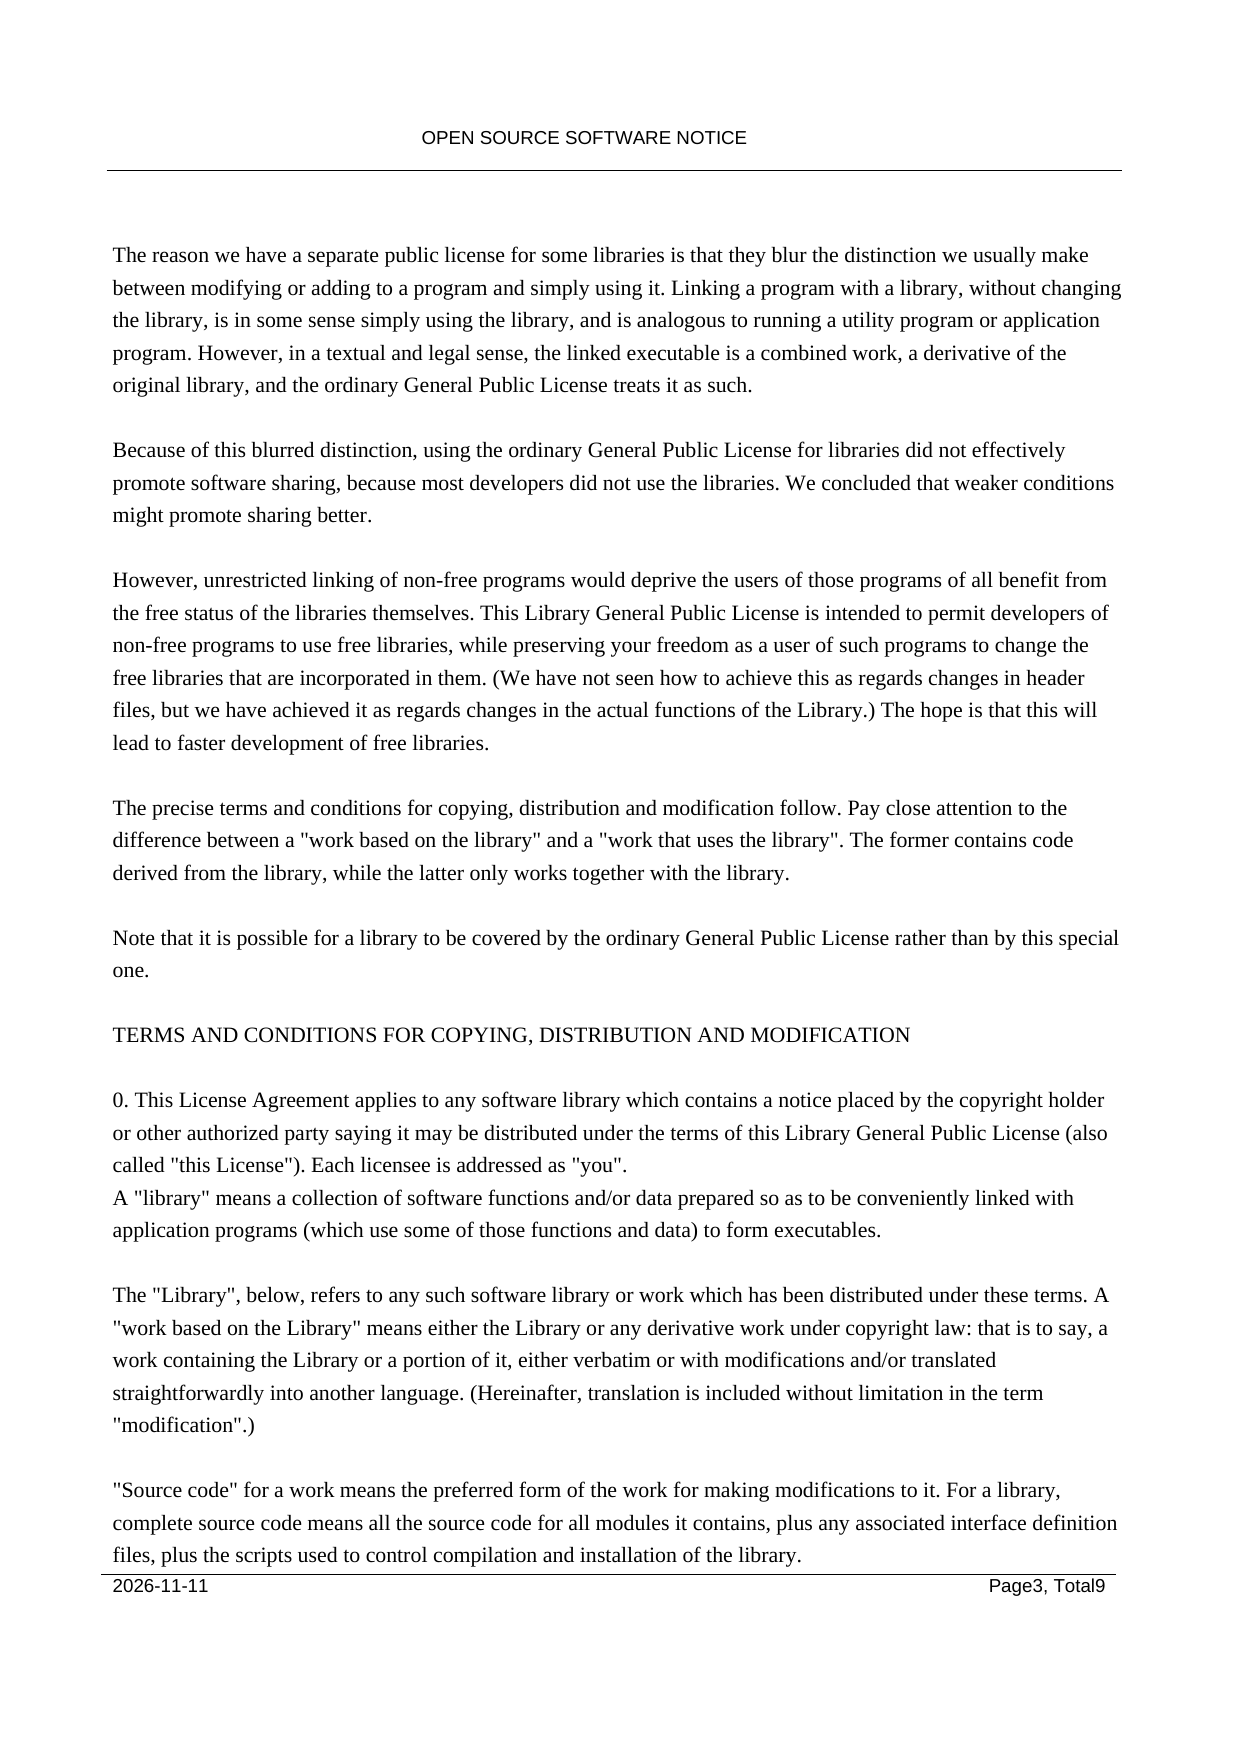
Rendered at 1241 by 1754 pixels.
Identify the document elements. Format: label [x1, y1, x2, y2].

text [112, 206, 1128, 1571]
